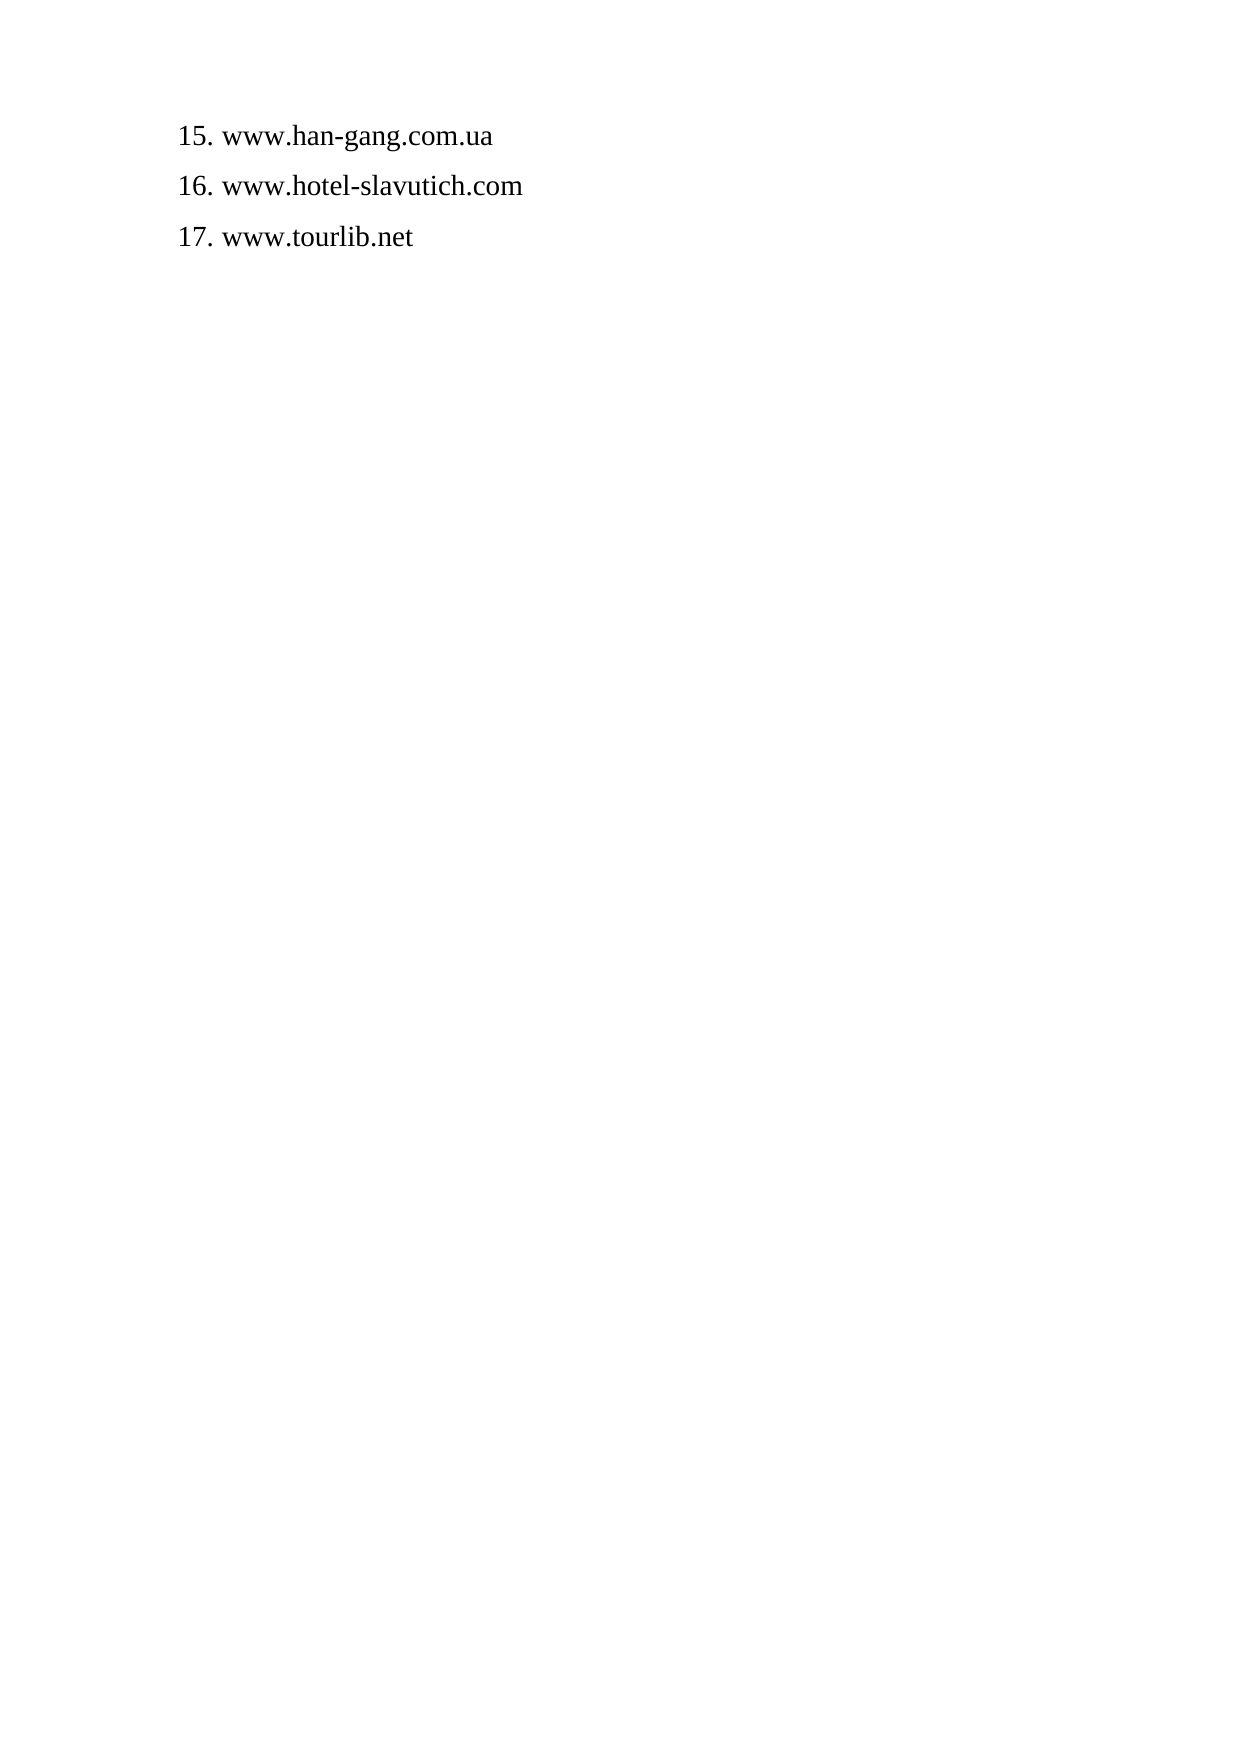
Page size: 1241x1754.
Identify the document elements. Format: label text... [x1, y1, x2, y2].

list www.tourlib.net [177, 219, 1152, 252]
list www.hotel-slavutich.com [177, 168, 1152, 202]
list www.han-gang.com.ua [177, 118, 1152, 152]
